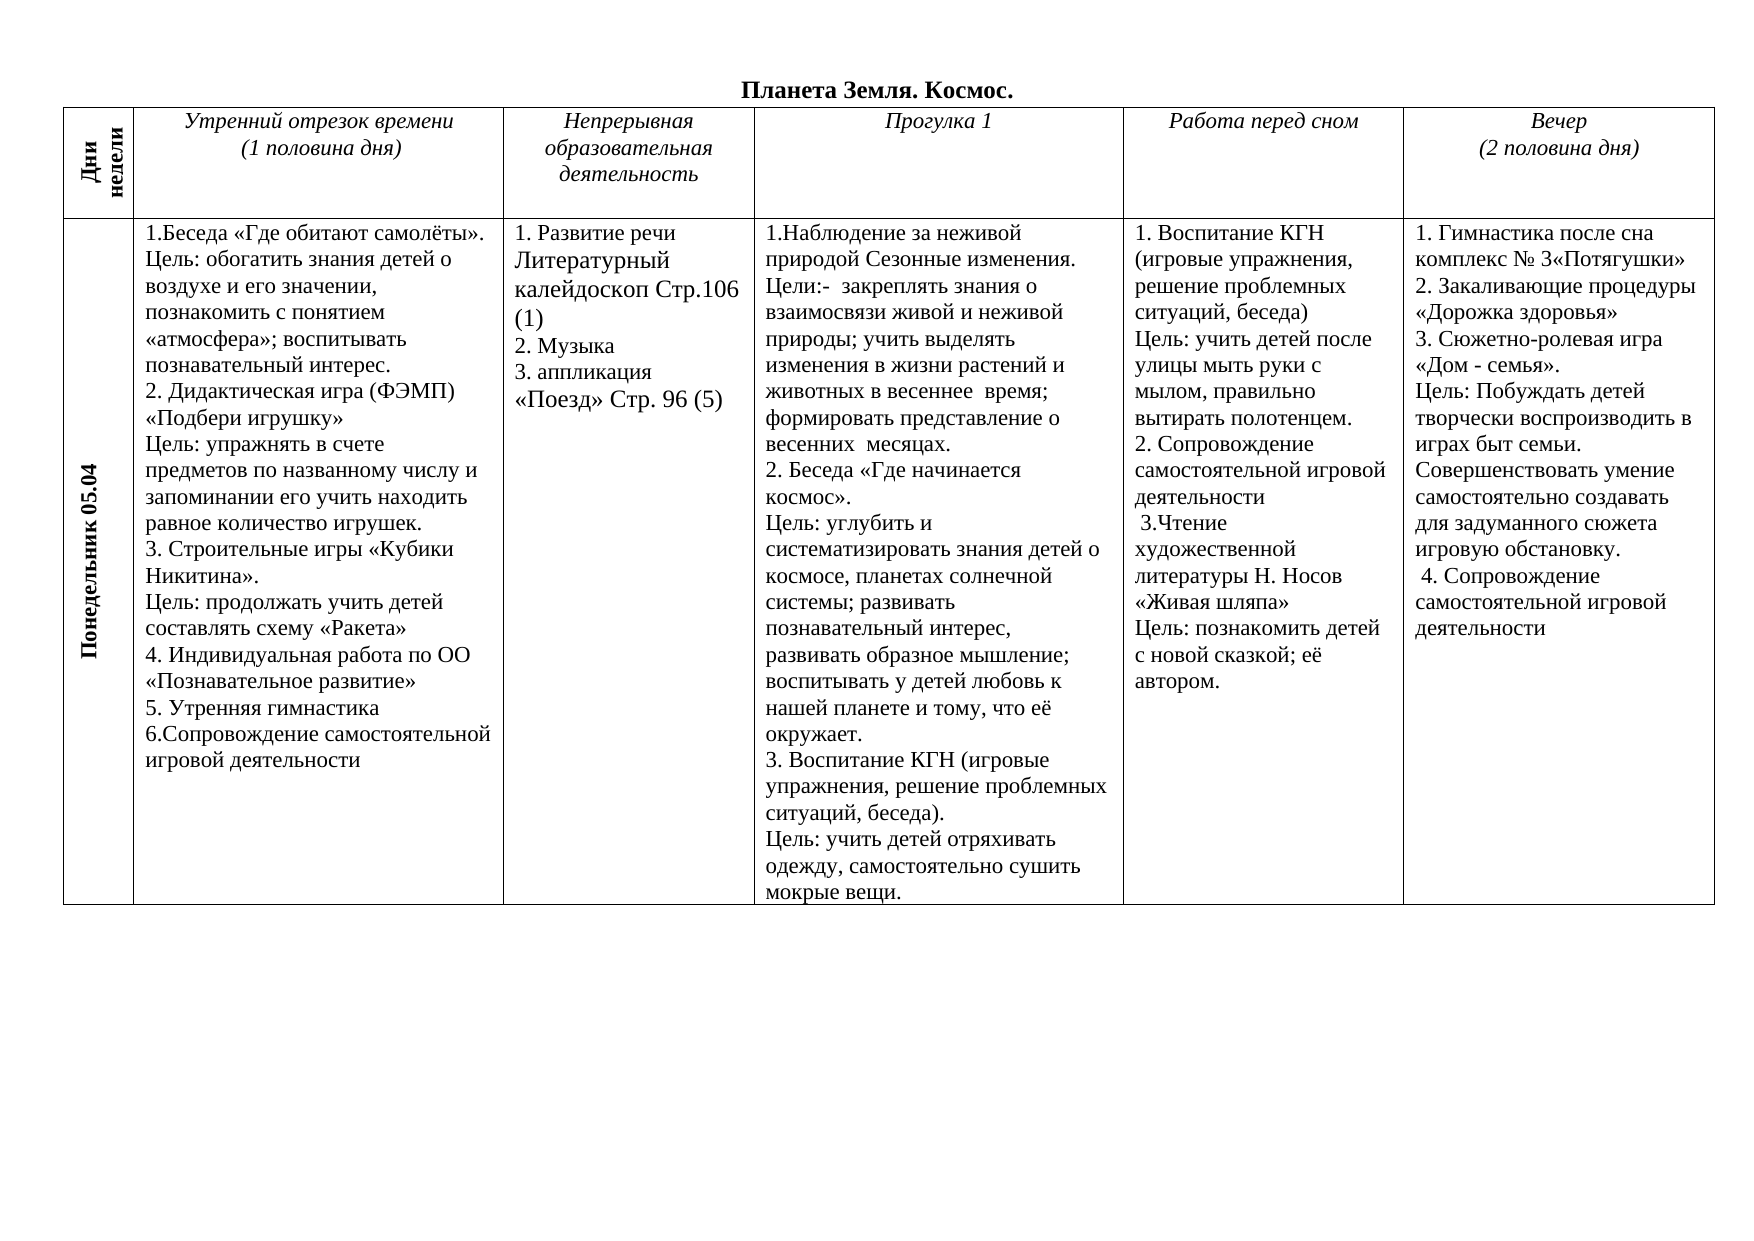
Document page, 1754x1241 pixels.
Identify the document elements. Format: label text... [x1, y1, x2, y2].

table_header Непрерывная образовательная деятельность [504, 108, 754, 218]
text Планета Земля. Космос. [75, 75, 1679, 104]
table_header Прогулка 1 [755, 108, 1123, 218]
table_cell 1.Беседа «Где обитают самолёты». Цель: обогатить знания детей о воздухе и его значении, познакомить с понятием «атмосфера»; воспитывать познавательный интерес. 2. Дидактическая игра (ФЭМП) «Подбери игрушку» Цель: упражнять в счете предметов по названному числу и запоминании его учить находить равное количество игрушек. 3. Строительные игры «Кубики Никитина». Цель: продолжать учить детей составлять схему «Ракета» 4. Индивидуальная работа по ОО «Познавательное развитие» 5. Утренняя гимнастика 6.Сопровождение самостоятельной игровой деятельности [134, 219, 503, 904]
table_header Вечер (2 половина дня) [1404, 108, 1714, 218]
table_header Дни недели [64, 108, 133, 218]
table_header Работа перед сном [1124, 108, 1403, 218]
table_cell 1. Гимнастика после сна комплекс № 3«Потягушки» 2. Закаливающие процедуры «Дорожка здоровья» 3. Сюжетно-ролевая игра «Дом - семья». Цель: Побуждать детей творчески воспроизводить в играх быт семьи. Совершенствовать умение самостоятельно создавать для задуманного сюжета игровую обстановку. 4. Сопровождение самостоятельной игровой деятельности [1404, 219, 1714, 904]
table_cell 1. Развитие речи Литературный калейдоскоп Стр.106 (1) 2. Музыка 3. аппликация «Поезд» Стр. 96 (5) [504, 219, 754, 904]
table_cell Понедельник 05.04 [64, 219, 133, 904]
table_header Утренний отрезок времени (1 половина дня) [134, 108, 503, 218]
table_cell 1. Воспитание КГН (игровые упражнения, решение проблемных ситуаций, беседа) Цель: учить детей после улицы мыть руки с мылом, правильно вытирать полотенцем. 2. Сопровождение самостоятельной игровой деятельности 3.Чтение художественной литературы Н. Носов «Живая шляпа» Цель: познакомить детей с новой сказкой; её автором. [1124, 219, 1403, 904]
table_cell 1.Наблюдение за неживой природой Сезонные изменения. Цели:- закреплять знания о взаимосвязи живой и неживой природы; учить выделять изменения в жизни растений и животных в весеннее время; формировать представление о весенних месяцах. 2. Беседа «Где начинается космос». Цель: углубить и систематизировать знания детей о космосе, планетах солнечной системы; развивать познавательный интерес, развивать образное мышление; воспитывать у детей любовь к нашей планете и тому, что её окружает. 3. Воспитание КГН (игровые упражнения, решение проблемных ситуаций, беседа). Цель: учить детей отряхивать одежду, самостоятельно сушить мокрые вещи. [755, 219, 1123, 904]
